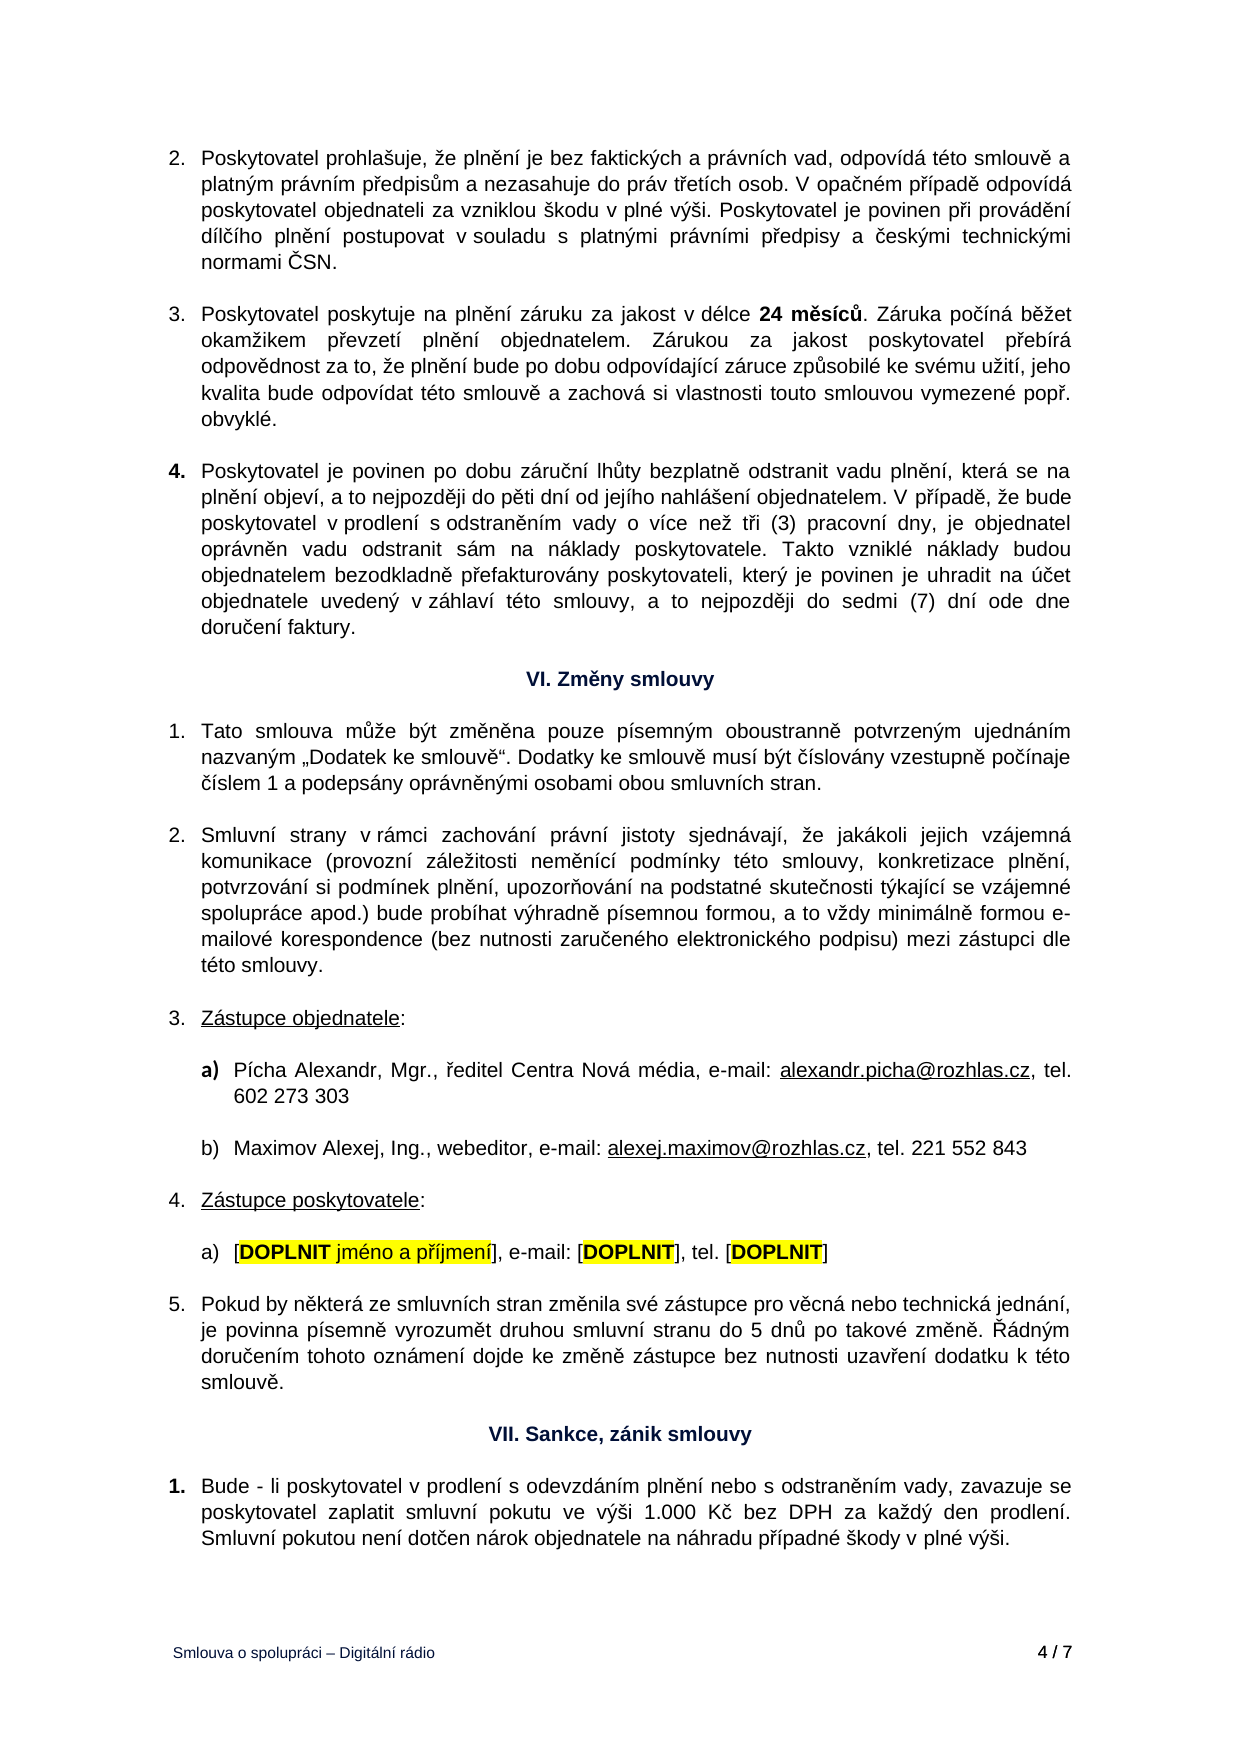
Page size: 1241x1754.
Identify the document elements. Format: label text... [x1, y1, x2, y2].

list Poskytovatel je povinen po dobu záruční lhůty bezplatně odstranit vadu plnění, která se na plnění objeví, a to nejpozději do pěti dní od jejího nahlášení objednatelem. V případě, že bude poskytovatel v prodlení s odstraněním vady o více než tři (3) pracovní dny, je objednatel oprávněn vadu odstranit sám na náklady poskytovatele. Takto vzniklé náklady budou objednatelem bezodkladně přefakturovány poskytovateli, který je povinen je uhradit na účet objednatele uvedený v záhlaví této smlouvy, a to nejpozději do sedmi (7) dní ode dne doručení faktury. [168, 457, 1072, 639]
subtitle Sankce, zánik smlouvy [168, 1421, 1072, 1447]
list Maximov Alexej, Ing., webeditor, e-mail: alexej.maximov@rozhlas.cz, tel. 221 552 843 [201, 1134, 1072, 1160]
list Smluvní strany v rámci zachování právní jistoty sjednávají, že jakákoli jejich vzájemná komunikace (provozní záležitosti neměnící podmínky této smlouvy, konkretizace plnění, potvrzování si podmínek plnění, upozorňování na podstatné skutečnosti týkající se vzájemné spolupráce apod.) bude probíhat výhradně písemnou formou, a to vždy minimálně formou e-mailové korespondence (bez nutnosti zaručeného elektronického podpisu) mezi zástupci dle této smlouvy. [168, 822, 1072, 978]
list Pokud by některá ze smluvních stran změnila své zástupce pro věcná nebo technická jednání, je povinna písemně vyrozumět druhou smluvní stranu do 5 dnů po takové změně. Řádným doručením tohoto oznámení dojde ke změně zástupce bez nutnosti uzavření dodatku k této smlouvě. [168, 1291, 1072, 1395]
list Tato smlouva může být změněna pouze písemným oboustranně potvrzeným ujednáním nazvaným „Dodatek ke smlouvě“. Dodatky ke smlouvě musí být číslovány vzestupně počínaje číslem 1 a podepsány oprávněnými osobami obou smluvních stran. [168, 718, 1072, 796]
list Bude - li poskytovatel v prodlení s odevzdáním plnění nebo s odstraněním vady, zavazuje se poskytovatel zaplatit smluvní pokutu ve výši 1.000 Kč bez DPH za každý den prodlení. Smluvní pokutou není dotčen nárok objednatele na náhradu případné škody v plné výši. [168, 1473, 1072, 1551]
list Zástupce poskytovatele: [168, 1186, 1072, 1212]
list [DOPLNIT jméno a příjmení], e-mail: [DOPLNIT], tel. [DOPLNIT] [201, 1238, 1072, 1264]
list Poskytovatel poskytuje na plnění záruku za jakost v délce 24 měsíců. Záruka počíná běžet okamžikem převzetí plnění objednatelem. Zárukou za jakost poskytovatel přebírá odpovědnost za to, že plnění bude po dobu odpovídající záruce způsobilé ke svému užití, jeho kvalita bude odpovídat této smlouvě a zachová si vlastnosti touto smlouvou vymezené popř. obvyklé. [168, 301, 1072, 431]
list Zástupce objednatele: [168, 1004, 1072, 1030]
list Pícha Alexandr, Mgr., ředitel Centra Nová média, e-mail: alexandr.picha@rozhlas.cz, tel. 602 273 303 [201, 1056, 1072, 1108]
subtitle Změny smlouvy [168, 666, 1072, 692]
list Poskytovatel prohlašuje, že plnění je bez faktických a právních vad, odpovídá této smlouvě a platným právním předpisům a nezasahuje do práv třetích osob. V opačném případě odpovídá poskytovatel objednateli za vzniklou škodu v plné výši. Poskytovatel je povinen při provádění dílčího plnění postupovat v souladu s platnými právními předpisy a českými technickými normami ČSN. [168, 145, 1072, 275]
